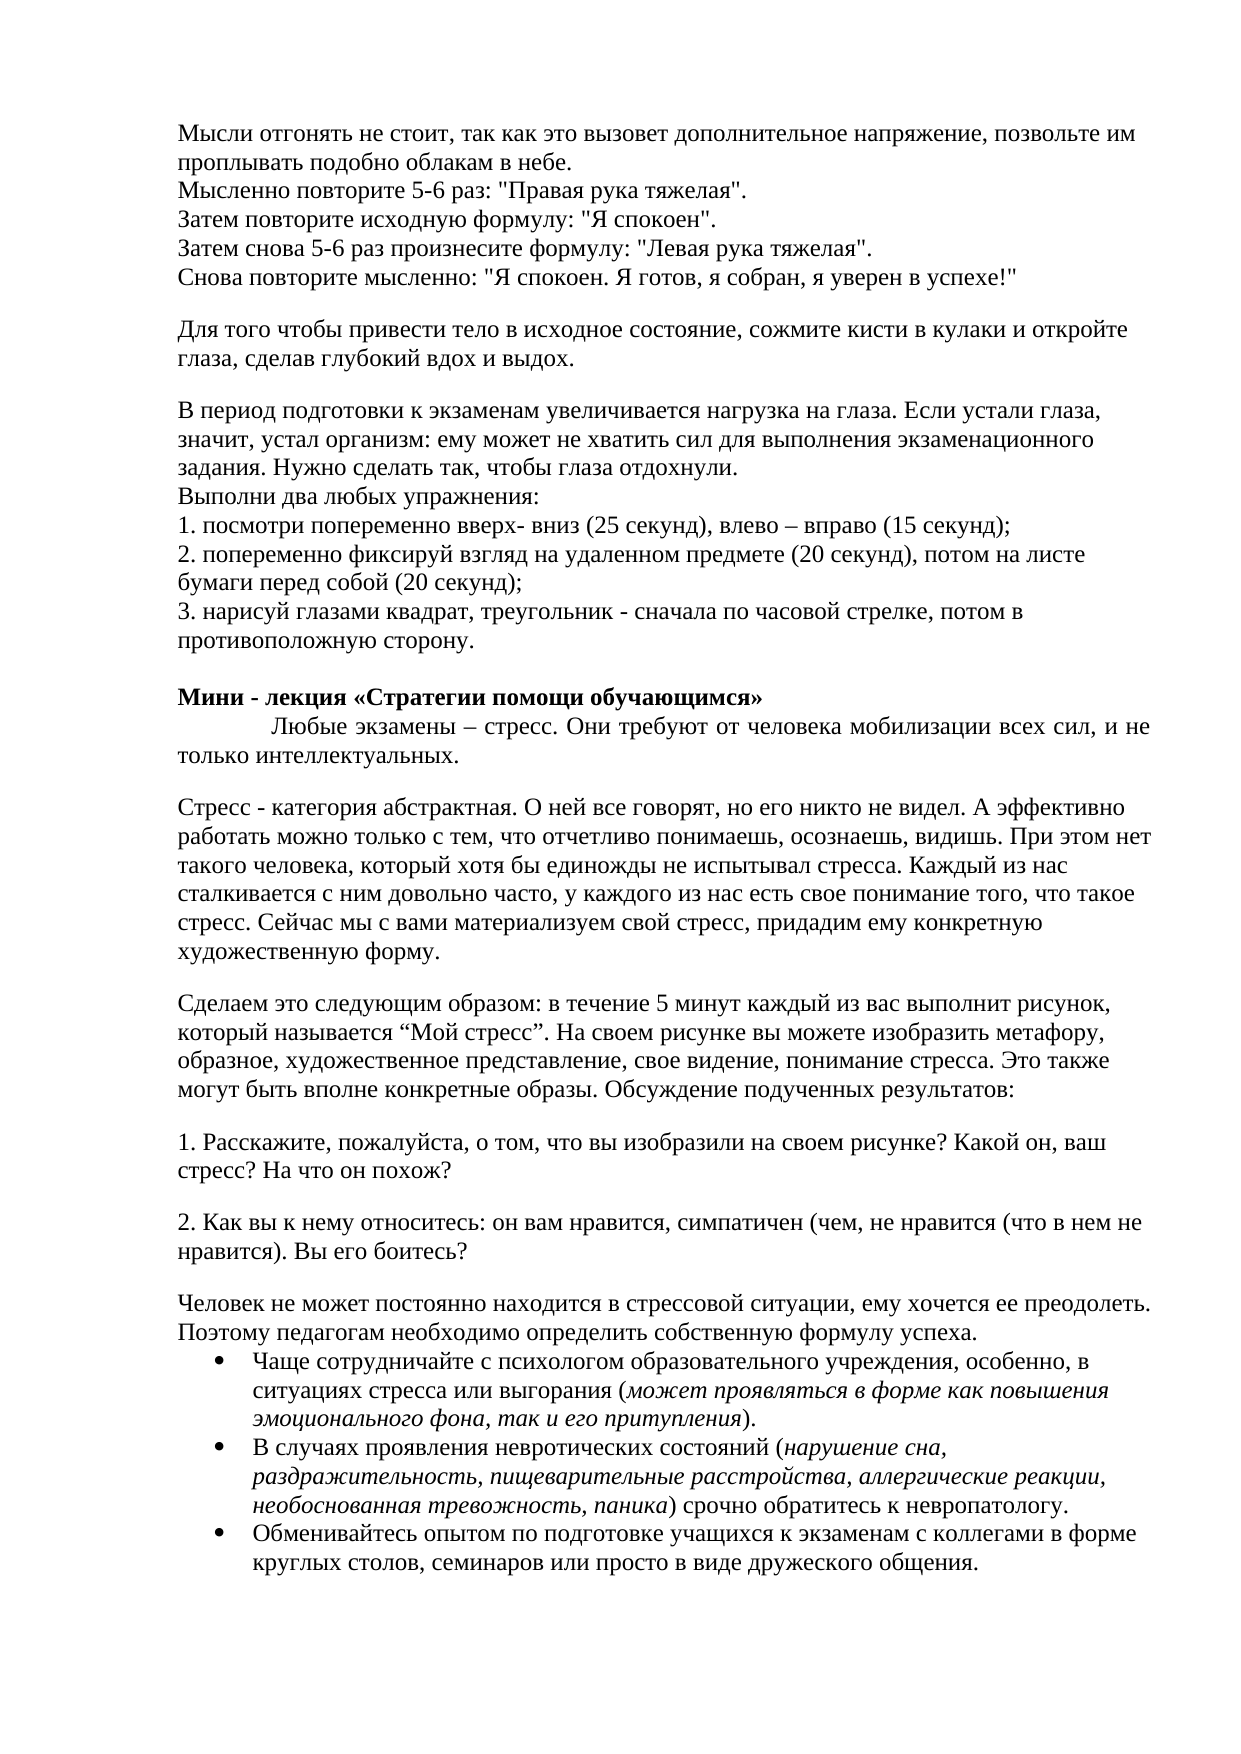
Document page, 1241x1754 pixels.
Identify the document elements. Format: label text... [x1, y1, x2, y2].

text 2. Как вы к нему относитесь: он вам нравится, симпатичен (чем, не нравится (что в нем не нравится). Вы его боитесь? [177, 1207, 1152, 1265]
text Мысли отгонять не стоит, так как это вызовет дополнительное напряжение, позвольте им проплывать подобно облакам в небе. [177, 118, 1152, 176]
list Чаще сотрудничайте с психологом образовательного учреждения, особенно, в ситуациях стресса или выгорания (может проявляться в форме как повышения эмоционального фона, так и его притупления). [215, 1346, 1152, 1432]
text Мысленно повторите 5-6 раз: "Правая рука тяжелая". [177, 176, 1152, 204]
list В случаях проявления невротических состояний (нарушение сна, раздражительность, пищеварительные расстройства, аллергические реакции, необоснованная тревожность, паника) срочно обратитесь к невропатологу. [215, 1432, 1152, 1518]
text 2. попеременно фиксируй взгляд на удаленном предмете (20 секунд), потом на листе бумаги перед собой (20 секунд); [177, 539, 1152, 596]
text Человек не может постоянно находится в стрессовой ситуации, ему хочется ее преодолеть. [177, 1288, 1152, 1317]
text Для того чтобы привести тело в исходное состояние, сожмите кисти в кулаки и откройте глаза, сделав глубокий вдох и выдох. [177, 314, 1152, 372]
text Стресс - категория абстрактная. О ней все говорят, но его никто не видел. А эффективно работать можно только с тем, что отчетливо понимаешь, осознаешь, видишь. При этом нет такого человека, который хотя бы единожды не испытывал стресса. Каждый из нас сталкивается с ним довольно часто, у каждого из нас есть свое понимание того, что такое стресс. Сейчас мы с вами материализуем свой стресс, придадим ему конкретную художественную форму. [177, 792, 1152, 965]
text Поэтому педагогам необходимо определить собственную формулу успеха. [177, 1317, 1152, 1346]
text 3. нарисуй глазами квадрат, треугольник - сначала по часовой стрелке, потом в противоположную сторону. [177, 596, 1152, 654]
text Мини - лекция «Стратегии помощи обучающимся» [177, 682, 1152, 711]
text Любые экзамены – стресс. Они требуют от человека мобилизации всех сил, и не только интеллектуальных. [177, 711, 1152, 769]
text В период подготовки к экзаменам увеличивается нагрузка на глаза. Если устали глаза, значит, устал организм: ему может не хватить сил для выполнения экзаменационного задания. Нужно сделать так, чтобы глаза отдохнули. [177, 395, 1152, 481]
text 1. посмотри попеременно вверх- вниз (25 секунд), влево – вправо (15 секунд); [177, 510, 1152, 539]
text Сделаем это следующим образом: в течение 5 минут каждый из вас выполнит рисунок, который называется “Мой стресс”. На своем рисунке вы можете изобразить метафору, образное, художественное представление, свое видение, понимание стресса. Это также могут быть вполне конкретные образы. Обсуждение подученных результатов: [177, 988, 1152, 1103]
text Затем повторите исходную формулу: "Я спокоен". [177, 204, 1152, 233]
text 1. Расскажите, пожалуйста, о том, что вы изобразили на своем рисунке? Какой он, ваш стресс? На что он похож? [177, 1127, 1152, 1184]
text Выполни два любых упражнения: [177, 481, 1152, 510]
text Затем снова 5-6 раз произнесите формулу: "Левая рука тяжелая". [177, 233, 1152, 262]
text Снова повторите мысленно: "Я спокоен. Я готов, я собран, я уверен в успехе!" [177, 262, 1152, 291]
list Обменивайтесь опытом по подготовке учащихся к экзаменам с коллегами в форме круглых столов, семинаров или просто в виде дружеского общения. [215, 1518, 1152, 1576]
